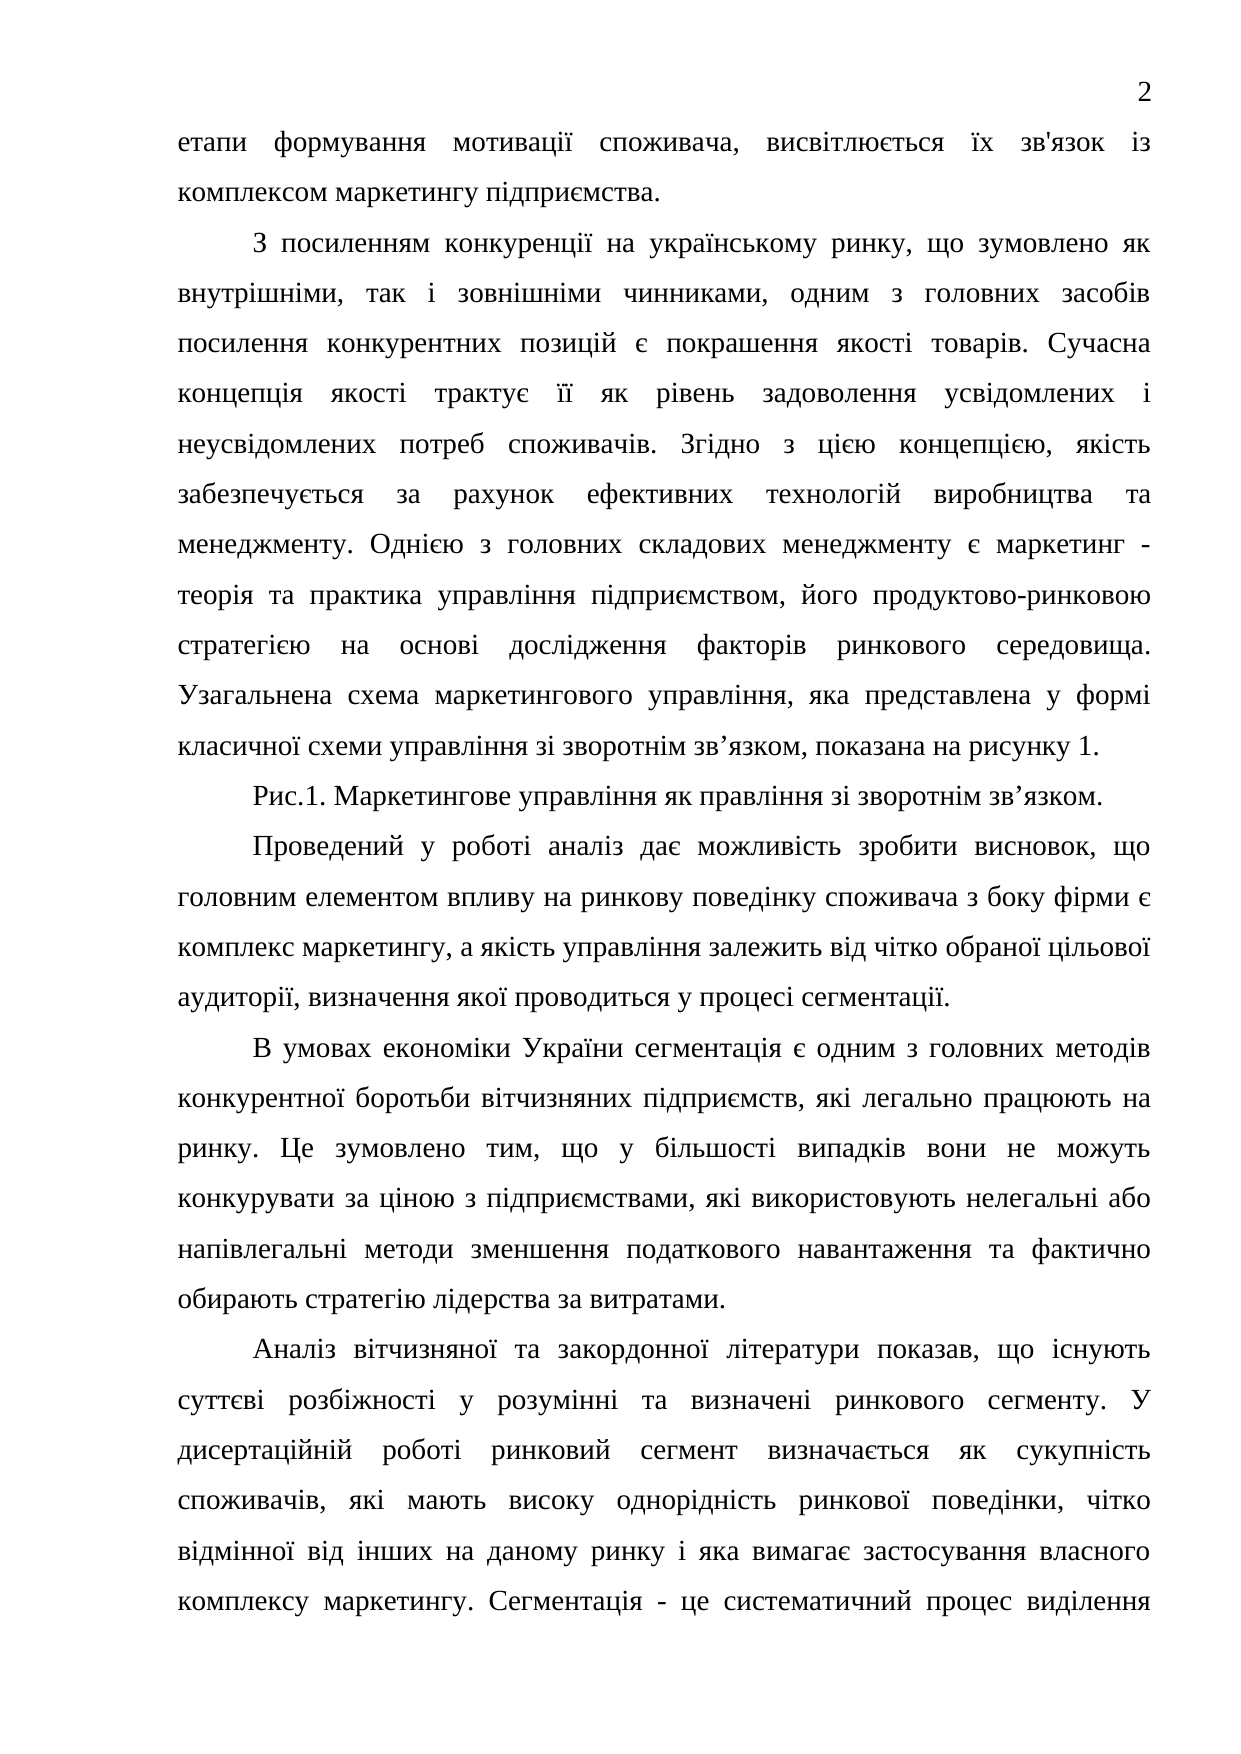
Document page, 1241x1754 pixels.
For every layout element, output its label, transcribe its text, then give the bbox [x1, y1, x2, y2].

text З посиленням конкуренції на українському ринку, що зумовлено як внутрішніми, так і зовнішніми чинниками, одним з головних засобів посилення конкурентних позицій є покрашення якості товарів. Сучасна концепція якості трактує її як рівень задоволення усвідомлених і неусвідомлених потреб споживачів. Згідно з цією концепцією, якість забезпечується за рахунок ефективних технологій виробництва та менеджменту. Однією з головних складових менеджменту є маркетинг - теорія та практика управління підприємством, його продуктово-ринковою стратегією на основі дослідження факторів ринкового середовища. Узагальнена схема маркетингового управління, яка представлена у формі класичної схеми управління зі зворотнім зв’язком, показана на рисунку 1. [177, 225, 1152, 761]
text Рис.1. Маркетингове управління як правління зі зворотнім зв’язком. [177, 778, 1152, 812]
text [177, 1332, 1152, 1617]
text Проведений у роботі аналіз дає можливість зробити висновок, що головним елементом впливу на ринкову поведінку споживача з боку фірми є комплекс маркетингу, а якість управління залежить від чітко обраної цільової аудиторії, визначення якої проводиться у процесі сегментації. [177, 828, 1152, 1013]
text В умовах економіки України сегментація є одним з головних методів конкурентної боротьби вітчизняних підприємств, які легально працюють на ринку. Це зумовлено тим, що у більшості випадків вони не можуть конкурувати за ціною з підприємствами, які використовують нелегальні або напівлегальні методи зменшення податкового навантаження та фактично обирають стратегію лідерства за витратами. [177, 1030, 1152, 1315]
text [177, 124, 1152, 208]
